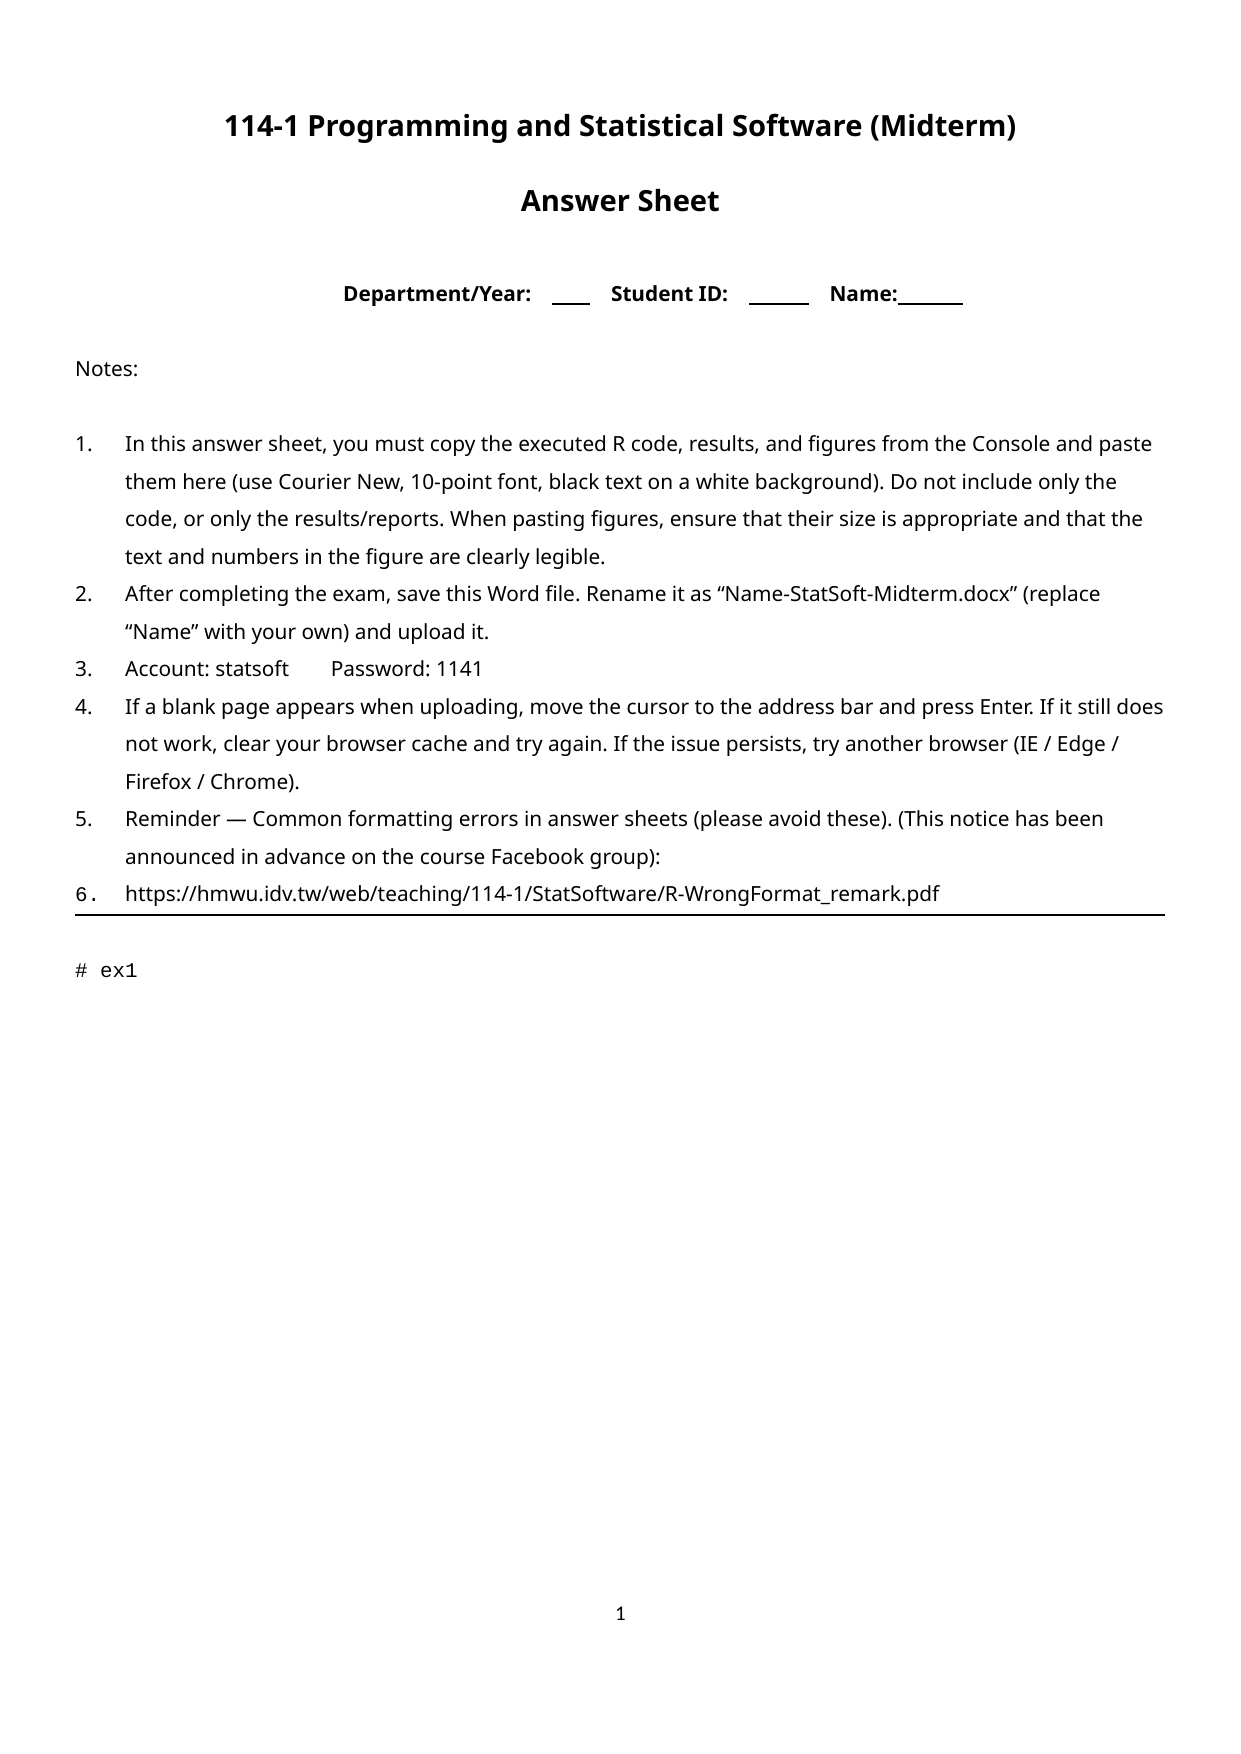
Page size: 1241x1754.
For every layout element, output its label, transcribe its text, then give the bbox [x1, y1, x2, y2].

list If a blank page appears when uploading, move the cursor to the address bar and press Enter. If it still does not work, clear your browser cache and try again. If the issue persists, try another browser (IE / Edge / Firefox / Chrome). [75, 687, 1165, 800]
text Department/Year: Student ID: Name: [75, 275, 1165, 312]
text Answer Sheet [75, 162, 1165, 237]
text # ex1 [75, 953, 1165, 991]
list After completing the exam, save this Word file. Rename it as “Name-StatSoft-Midterm.docx” (replace “Name” with your own) and upload it. [75, 575, 1165, 650]
text 114-1 Programming and Statistical Software (Midterm) [75, 87, 1165, 162]
list https://hmwu.idv.tw/web/teaching/114-1/StatSoftware/R-WrongFormat_remark.pdf [75, 875, 1165, 914]
text Notes: [75, 350, 1165, 387]
list Reminder — Common formatting errors in answer sheets (please avoid these). (This notice has been announced in advance on the course Facebook group): [75, 800, 1165, 875]
list Account: statsoft Password: 1141 [75, 650, 1165, 687]
list In this answer sheet, you must copy the executed R code, results, and figures from the Console and paste them here (use Courier New, 10-point font, black text on a white background). Do not include only the code, or only the results/reports. When pasting figures, ensure that their size is appropriate and that the text and numbers in the figure are clearly legible. [75, 425, 1165, 575]
